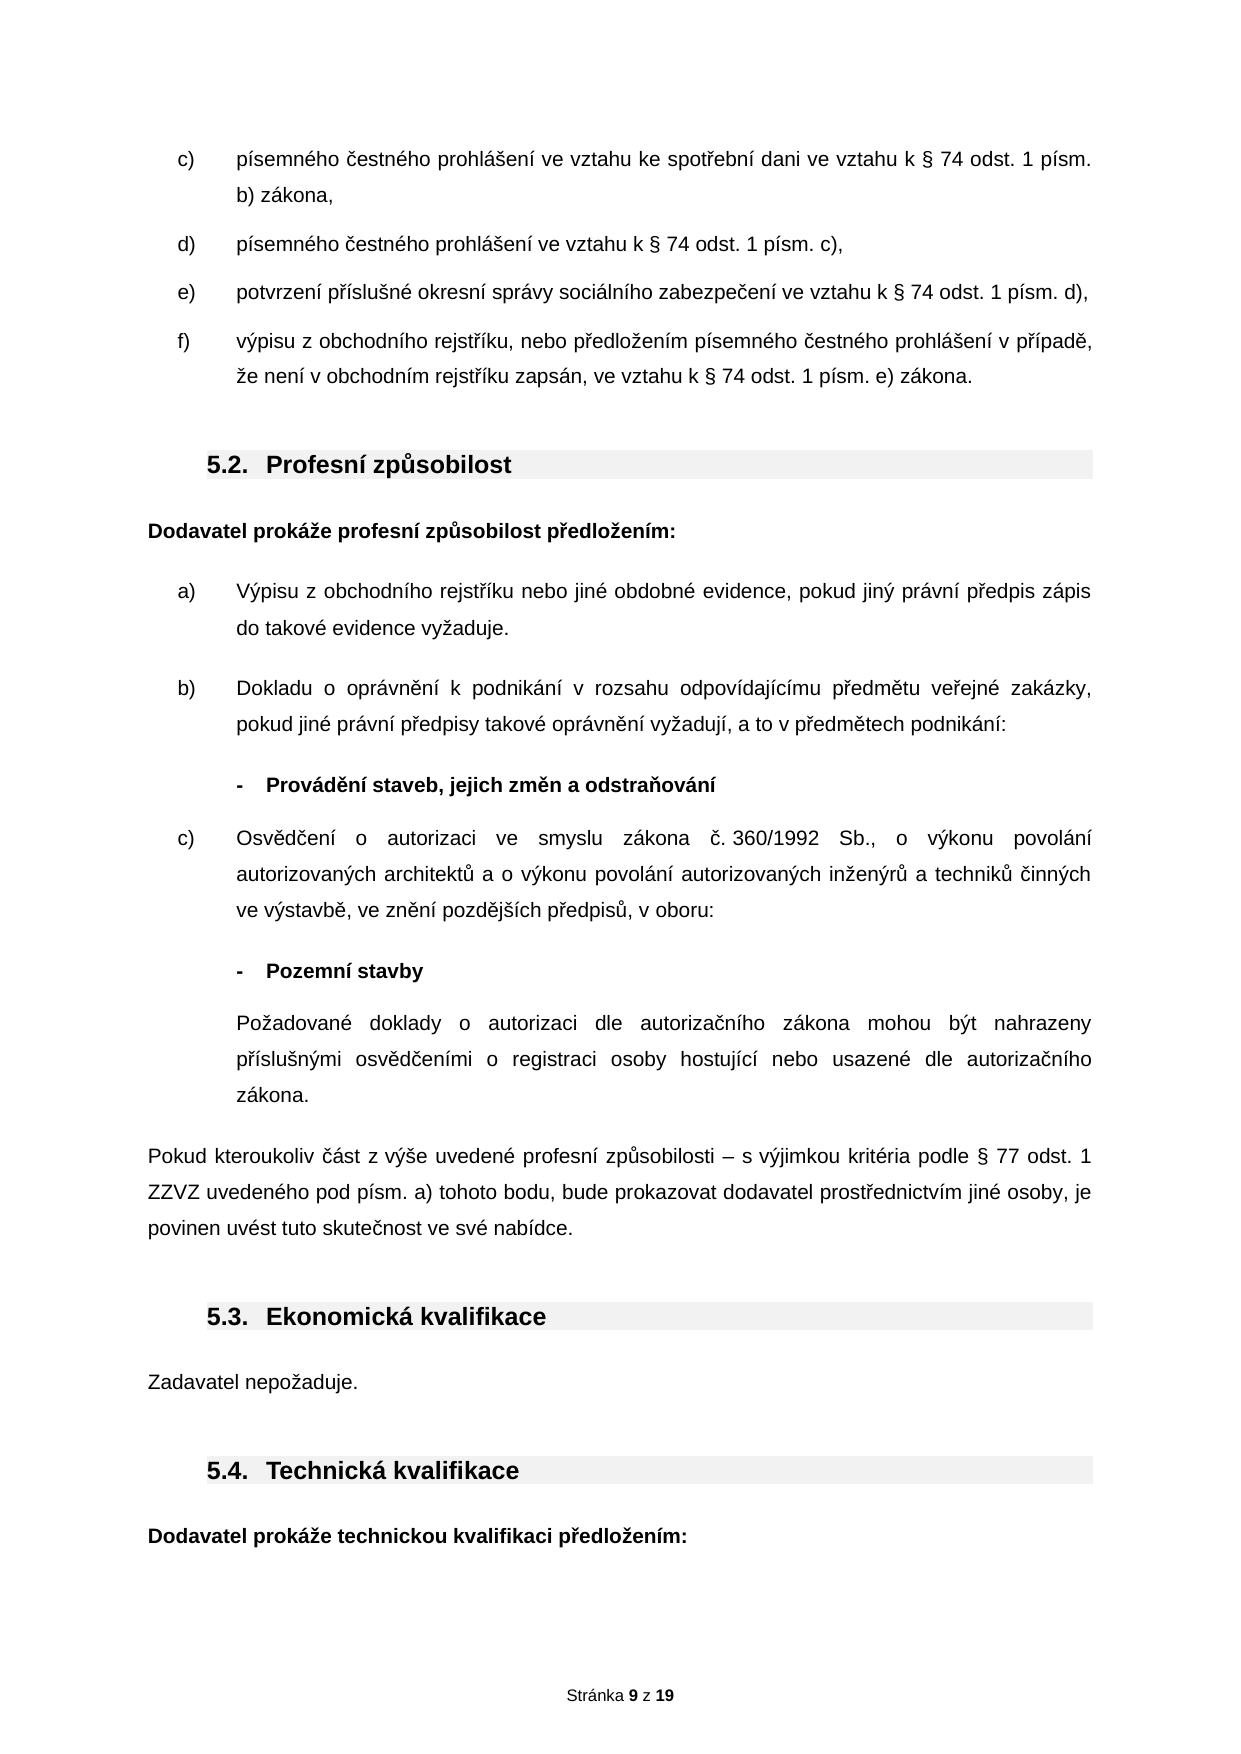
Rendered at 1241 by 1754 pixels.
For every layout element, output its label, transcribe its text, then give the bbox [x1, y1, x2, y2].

list Technická kvalifikace [207, 1456, 1093, 1484]
list Osvědčení o autorizaci ve smyslu zákona č. 360/1992 Sb., o výkonu povolání autorizovaných architektů a o výkonu povolání autorizovaných inženýrů a techniků činných ve výstavbě, ve znění pozdějších předpisů, v oboru: [177, 826, 1093, 921]
text Pokud kteroukoliv část z výše uvedené profesní způsobilosti – s výjimkou kritéria podle § 77 odst. 1 ZZVZ uvedeného pod písm. a) tohoto bodu, bude prokazovat dodavatel prostřednictvím jiné osoby, je povinen uvést tuto skutečnost ve své nabídce. [148, 1144, 1093, 1239]
text Zadavatel nepožaduje. [148, 1370, 1093, 1394]
list Dokladu o oprávnění k podnikání v rozsahu odpovídajícímu předmětu veřejné zakázky, pokud jiné právní předpisy takové oprávnění vyžadují, a to v předmětech podnikání: [177, 676, 1093, 736]
list Pozemní stavby [236, 958, 1093, 982]
text Dodavatel prokáže technickou kvalifikaci předložením: [148, 1524, 1093, 1548]
list potvrzení příslušné okresní správy sociálního zabezpečení ve vztahu k § 74 odst. 1 písm. d), [177, 280, 1093, 304]
list výpisu z obchodního rejstříku, nebo předložením písemného čestného prohlášení v případě, že není v obchodním rejstříku zapsán, ve vztahu k § 74 odst. 1 písm. e) zákona. [177, 328, 1093, 388]
list písemného čestného prohlášení ve vztahu ke spotřební dani ve vztahu k § 74 odst. 1 písm. b) zákona, [177, 147, 1093, 207]
list Provádění staveb, jejich změn a odstraňování [236, 773, 1093, 797]
list písemného čestného prohlášení ve vztahu k § 74 odst. 1 písm. c), [177, 232, 1093, 256]
list Profesní způsobilost [207, 450, 1093, 479]
list Výpisu z obchodního rejstříku nebo jiné obdobné evidence, pokud jiný právní předpis zápis do takové evidence vyžaduje. [177, 579, 1093, 639]
text Požadované doklady o autorizaci dle autorizačního zákona mohou být nahrazeny příslušnými osvědčeními o registraci osoby hostující nebo usazené dle autorizačního zákona. [236, 1011, 1093, 1107]
list Ekonomická kvalifikace [207, 1302, 1093, 1330]
text Dodavatel prokáže profesní způsobilost předložením: [148, 518, 1093, 542]
